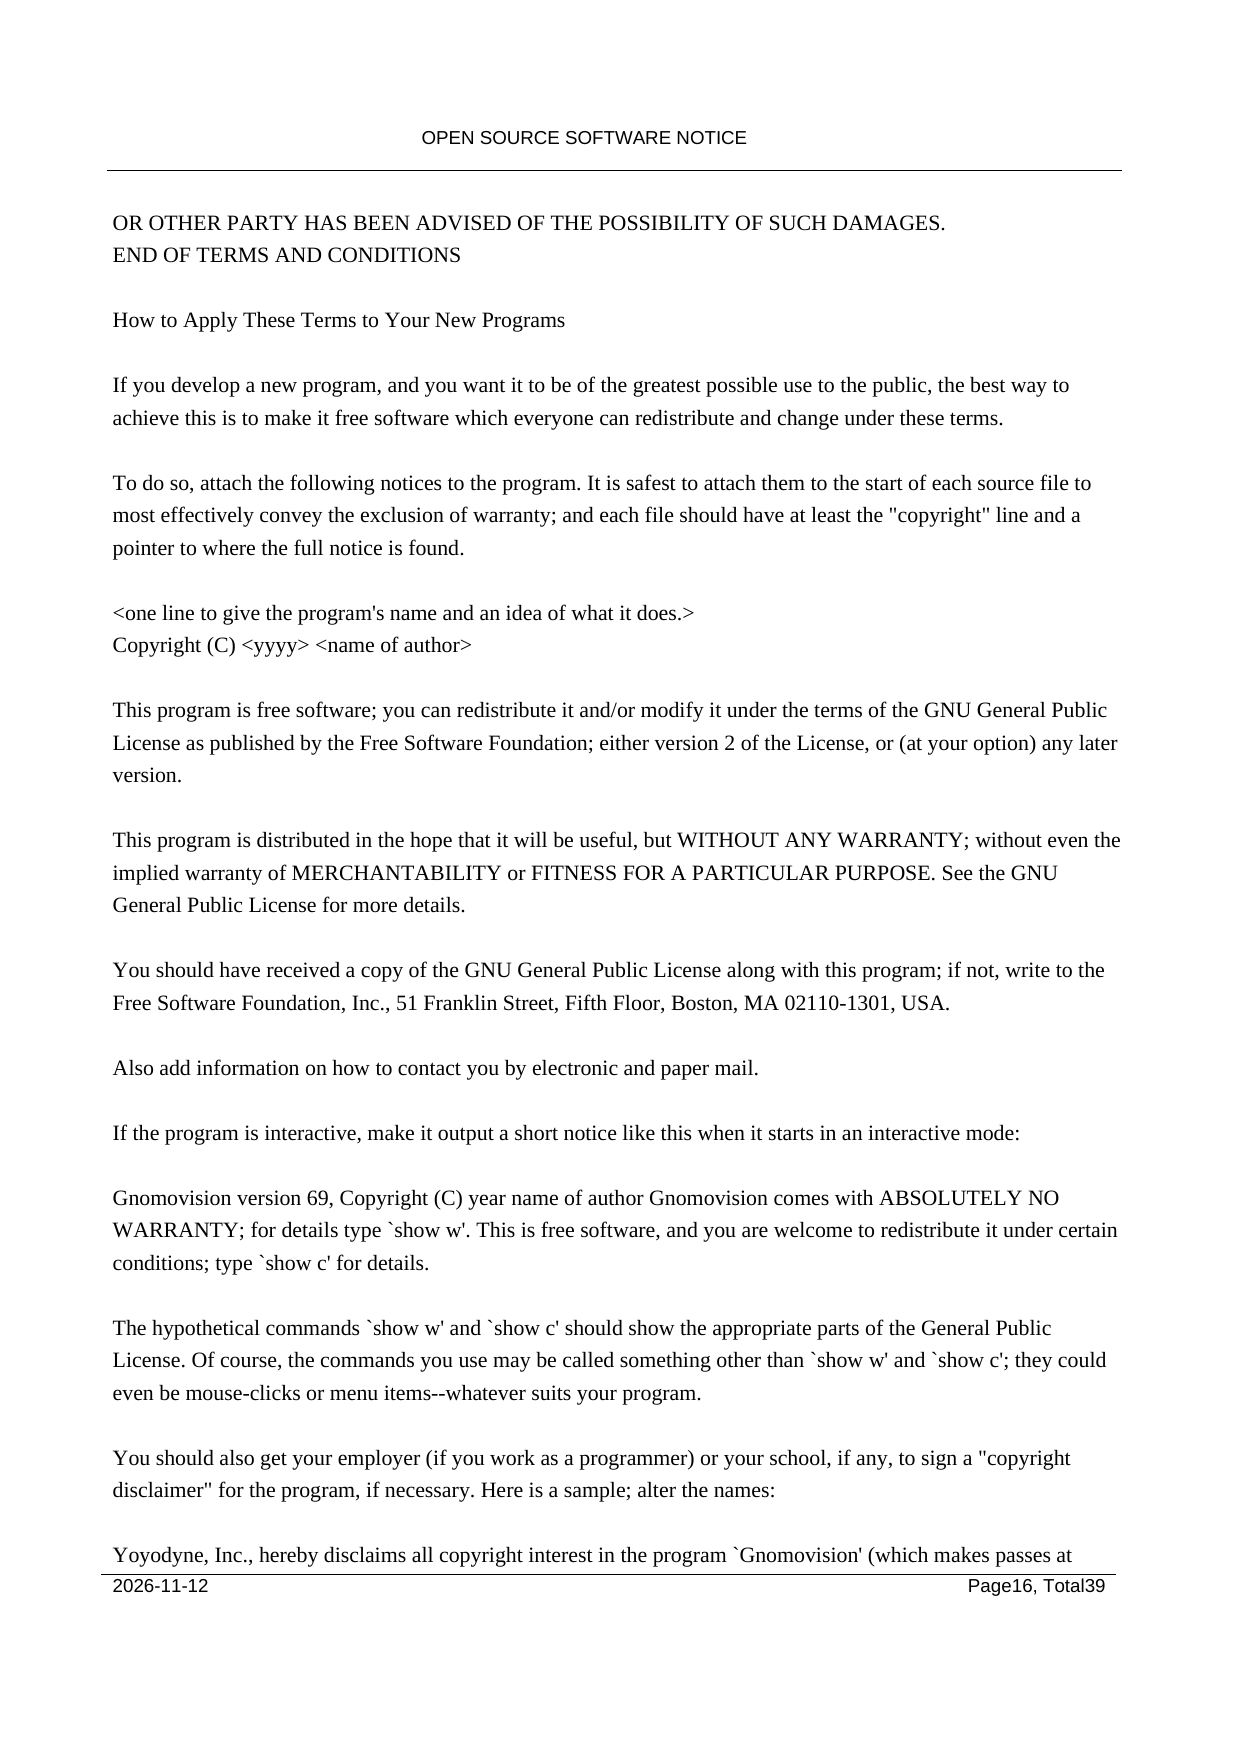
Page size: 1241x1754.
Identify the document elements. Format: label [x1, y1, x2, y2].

text [112, 206, 1128, 1571]
